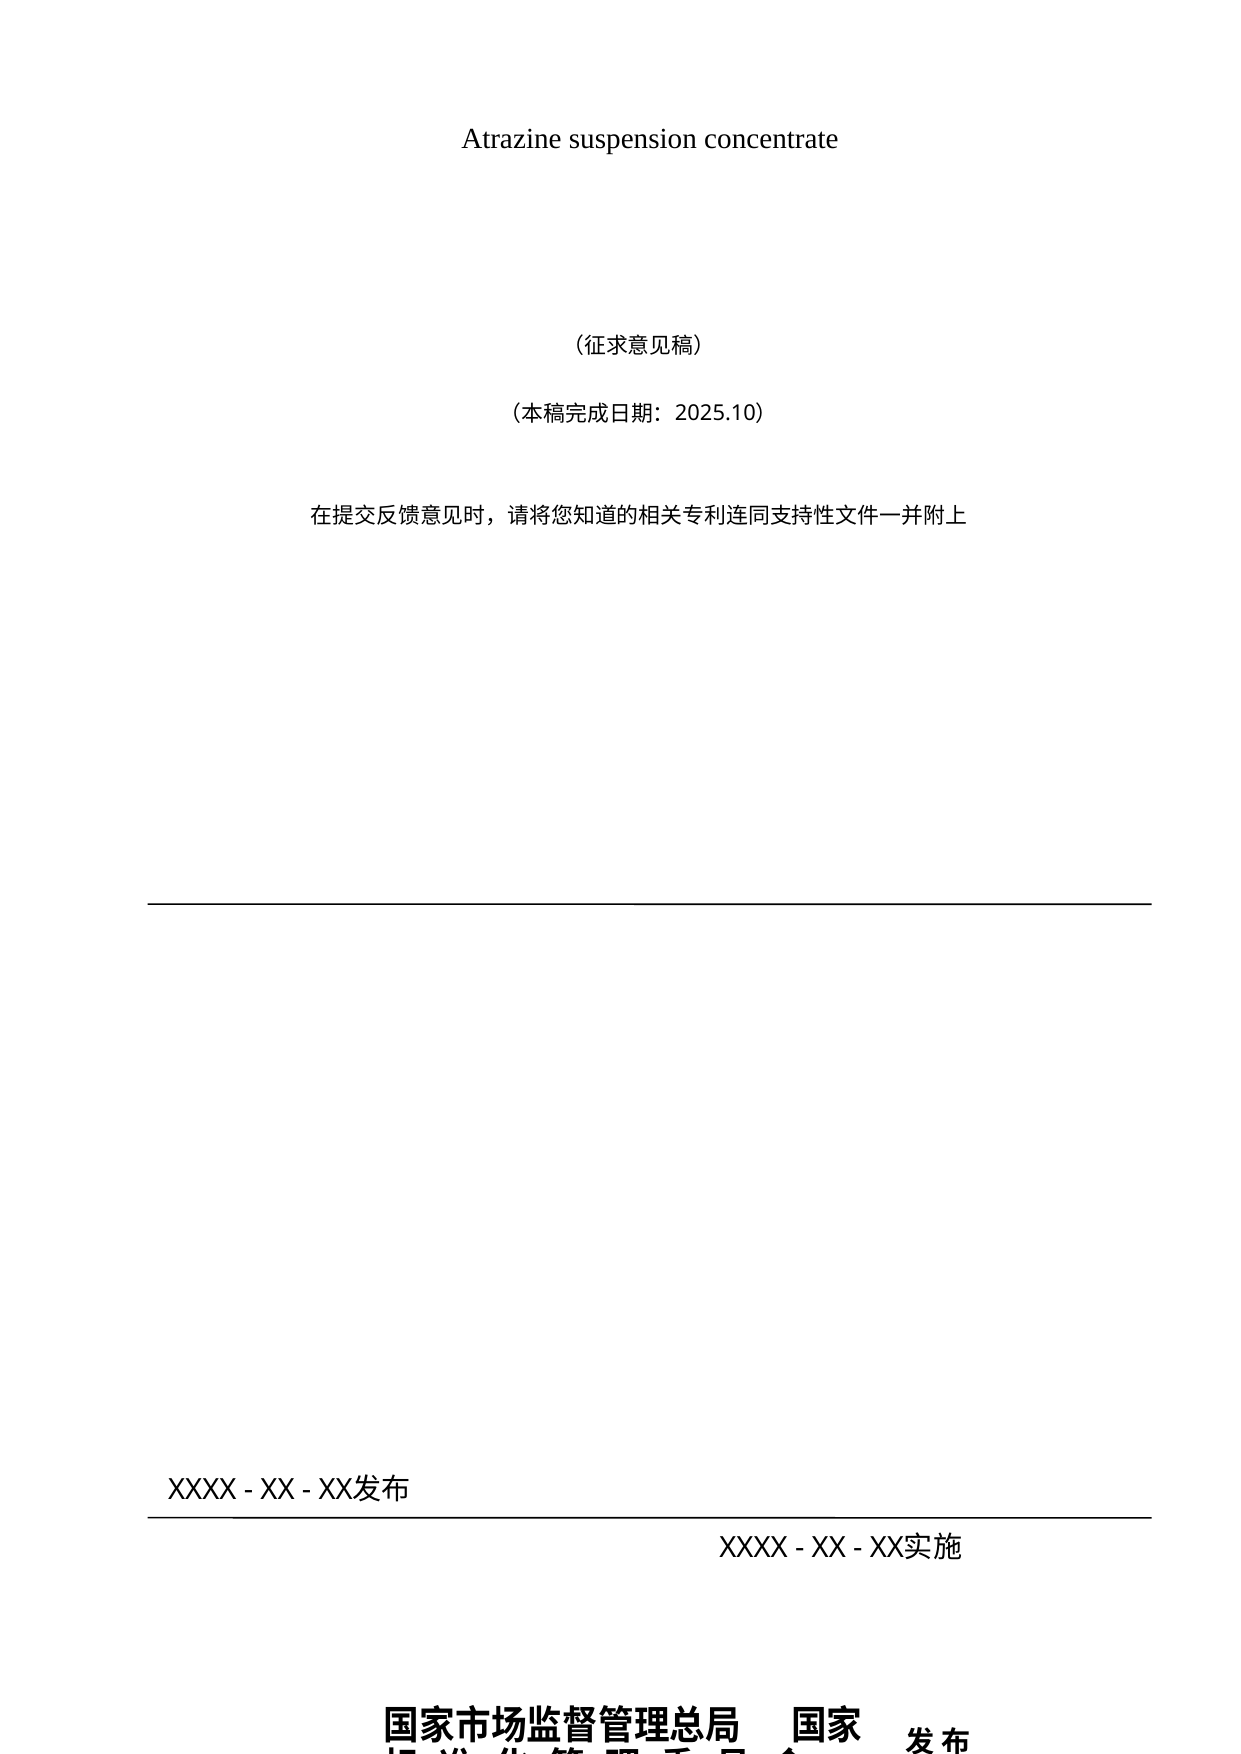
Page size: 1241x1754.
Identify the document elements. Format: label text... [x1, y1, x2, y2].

text XXXX - XX - XX发布 [168, 1466, 411, 1508]
table_header （征求意见稿） [136, 282, 1141, 377]
table_cell （本稿完成日期：2025.10） 在提交反馈意见时，请将您知道的相关专利连同支持性文件一并附上 [136, 377, 1141, 547]
text XXXX - XX - XX实施 [719, 1524, 962, 1566]
text Atrazine suspension concentrate [148, 106, 1152, 171]
